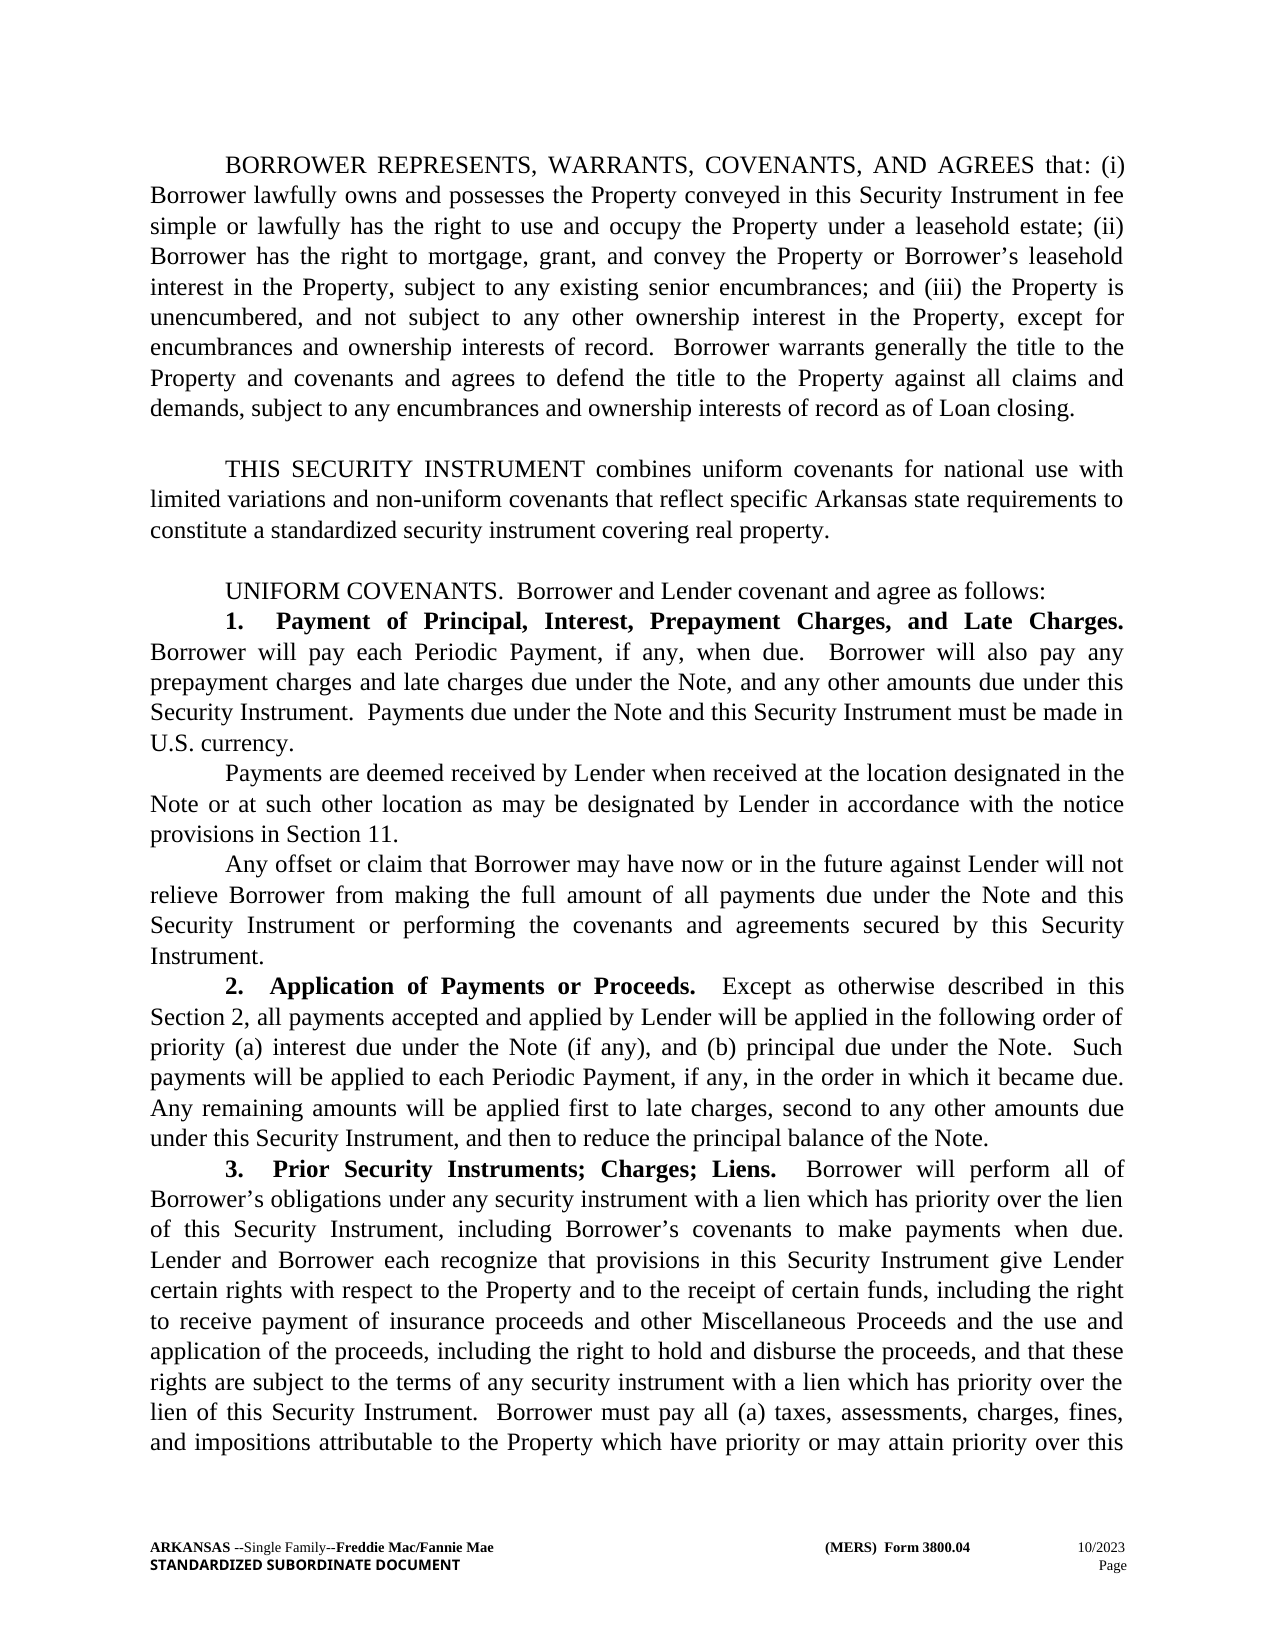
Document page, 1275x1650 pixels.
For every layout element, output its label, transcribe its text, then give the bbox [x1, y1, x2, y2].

text 2. Application of Payments or Proceeds. Except as otherwise described in this Section 2, all payments accepted and applied by Lender will be applied in the following order of priority (a) interest due under the Note (if any), and (b) principal due under the Note. Such payments will be applied to each Periodic Payment, if any, in the order in which it became due. Any remaining amounts will be applied first to late charges, second to any other amounts due under this Security Instrument, and then to reduce the principal balance of the Note. [150, 971, 1125, 1152]
text THIS SECURITY INSTRUMENT combines uniform covenants for national use with limited variations and non-uniform covenants that reflect specific Arkansas state requirements to constitute a standardized security instrument covering real property. [150, 454, 1125, 544]
text Any offset or claim that Borrower may have now or in the future against Lender will not relieve Borrower from making the full amount of all payments due under the Note and this Security Instrument or performing the covenants and agreements secured by this Security Instrument. [150, 849, 1125, 969]
text UNIFORM COVENANTS. Borrower and Lender covenant and agree as follows: [150, 576, 1125, 604]
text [150, 1154, 1125, 1456]
text BORROWER REPRESENTS, WARRANTS, COVENANTS, AND AGREES that: (i) Borrower lawfully owns and possesses the Property conveyed in this Security Instrument in fee simple or lawfully has the right to use and occupy the Property under a leasehold estate; (ii) Borrower has the right to mortgage, grant, and convey the Property or Borrower’s leasehold interest in the Property, subject to any existing senior encumbrances; and (iii) the Property is unencumbered, and not subject to any other ownership interest in the Property, except for encumbrances and ownership interests of record. Borrower warrants generally the title to the Property and covenants and agrees to defend the title to the Property against all claims and demands, subject to any encumbrances and ownership interests of record as of Loan closing. [150, 150, 1125, 422]
text Payments are deemed received by Lender when received at the location designated in the Note or at such other location as may be designated by Lender in accordance with the notice provisions in Section 11. [150, 758, 1125, 848]
text 1. Payment of Principal, Interest, Prepayment Charges, and Late Charges. Borrower will pay each Periodic Payment, if any, when due. Borrower will also pay any prepayment charges and late charges due under the Note, and any other amounts due under this Security Instrument. Payments due under the Note and this Security Instrument must be made in U.S. currency. [150, 606, 1125, 757]
